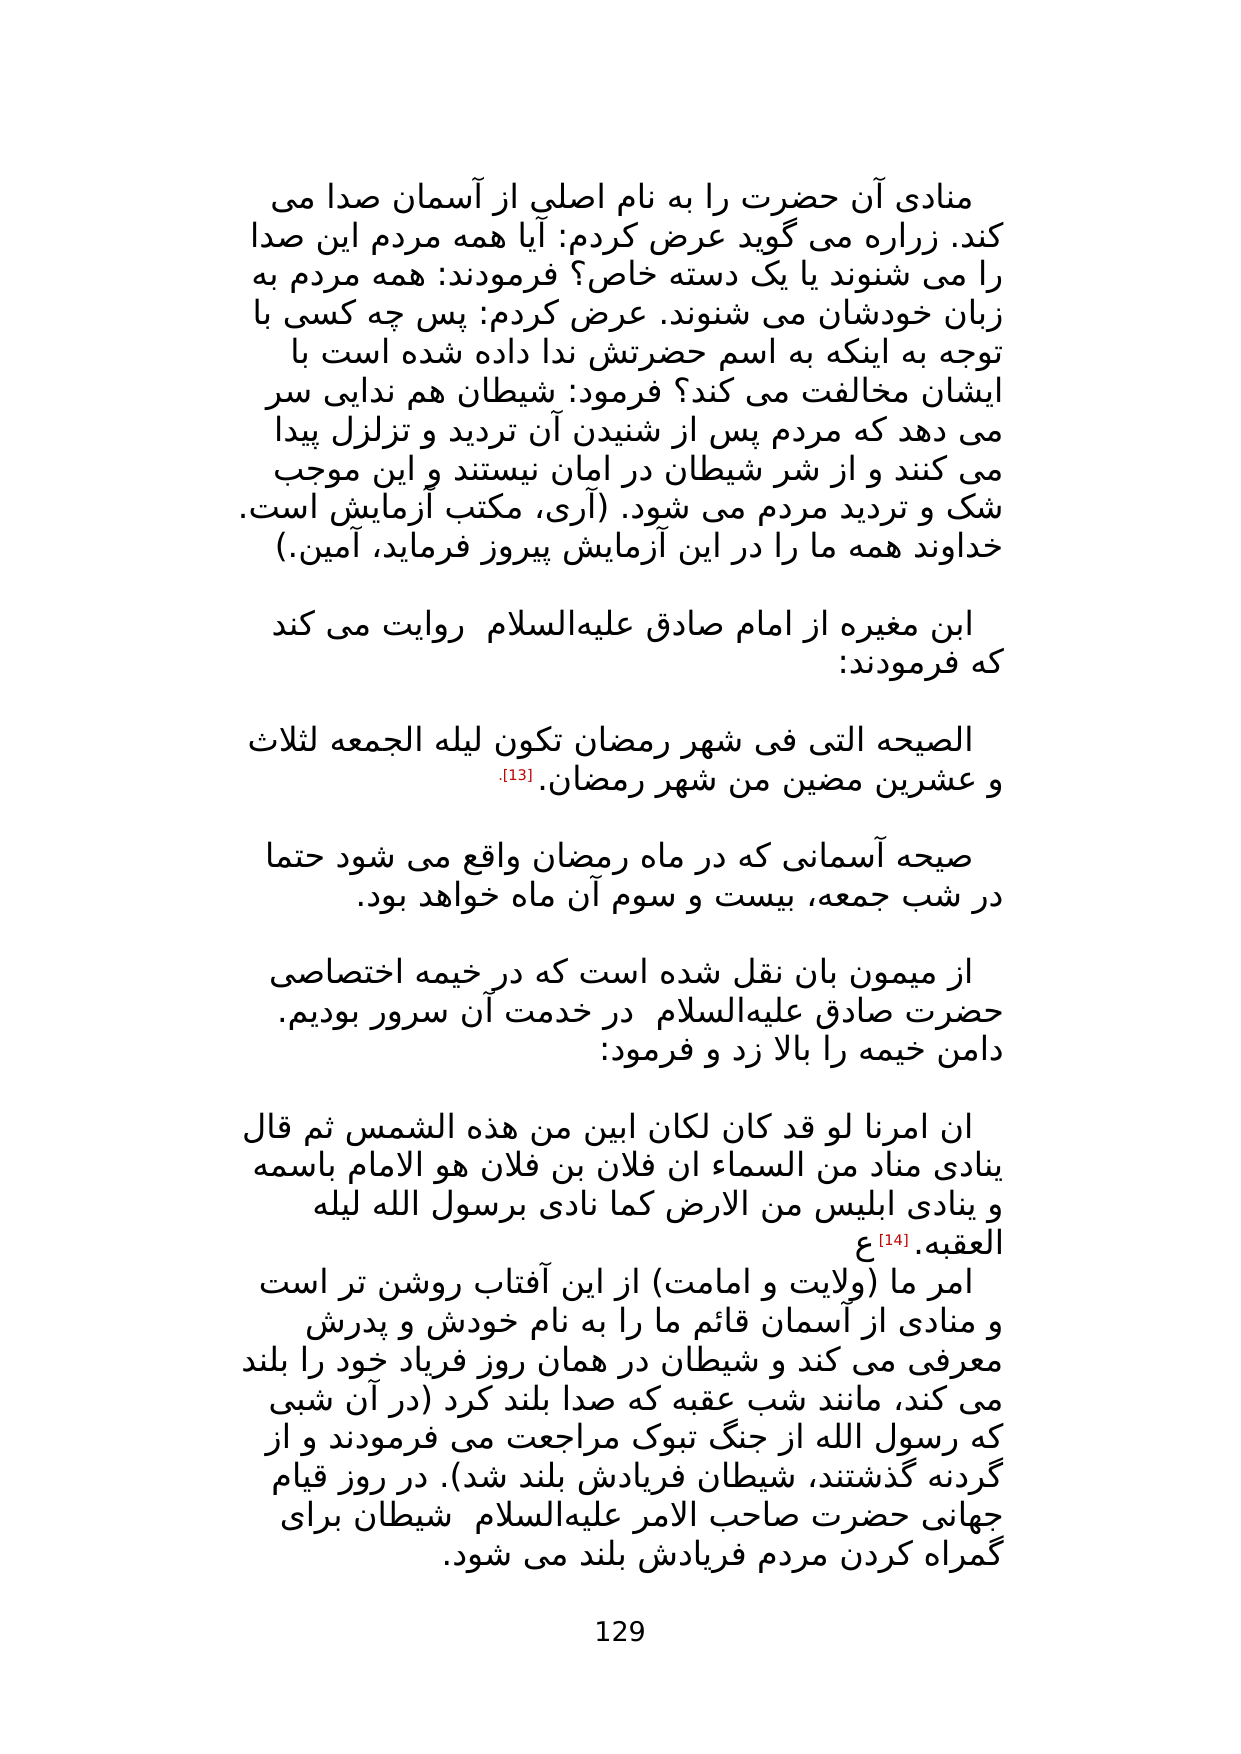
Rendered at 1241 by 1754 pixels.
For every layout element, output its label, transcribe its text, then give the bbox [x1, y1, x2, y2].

text منادی آن حضرت را به نام اصلی از آسمان صدا می کند. زراره می گوید عرض کردم: آیا همه مردم این صدا را می شنوند یا یک دسته خاص؟ فرمودند: همه مردم به زبان خودشان می شنوند. عرض کردم: پس چه کسی با توجه به اینکه به اسم حضرتش ندا داده شده است با ایشان مخالفت می کند؟ فرمود: شیطان هم ندایی سر می دهد که مردم پس از شنیدن آن تردید و تزلزل پیدا می کنند و از شر شیطان در امان نیستند و این موجب شک و تردید مردم می شود. (آری، مکتب آزمایش است. خداوند همه ما را در این آزمایش پیروز فرماید، آمین.) [236, 177, 1004, 566]
text الصیحه التی فی شهر رمضان تکون لیله الجمعه لثلاث و عشرین مضین من شهر رمضان. [13]. [236, 720, 1004, 798]
text امر ما (ولایت و امامت) از این آفتاب روشن تر است و منادی از آسمان قائم ما را به نام خودش و پدرش معرفی می کند و شیطان در همان روز فریاد خود را بلند می کند، مانند شب عقبه که صدا بلند کرد (در آن شبی که رسول الله از جنگ تبوک مراجعت می فرمودند و از گردنه گذشتند، شیطان فریادش بلند شد). در روز قیام جهانی حضرت صاحب الامر عليه‌السلام شیطان برای گمراه کردن مردم فریادش بلند می شود. [236, 1262, 1004, 1573]
text از میمون بان نقل شده است که در خیمه اختصاصی حضرت صادق عليه‌السلام در خدمت آن سرور بودیم. دامن خیمه را بالا زد و فرمود: [236, 952, 1004, 1069]
text ابن مغیره از امام صادق عليه‌السلام روایت می کند که فرمودند: [236, 604, 1004, 682]
text صیحه آسمانی که در ماه رمضان واقع می شود حتما در شب جمعه، بیست و سوم آن ماه خواهد بود. [236, 836, 1004, 914]
text ان امرنا لو قد کان لکان ابین من هذه الشمس ثم قال ینادی مناد من السماء ان فلان بن فلان هو الامام باسمه و ینادی ابلیس من الارض کما نادی برسول الله لیله العقبه. [14] ع [236, 1107, 1004, 1262]
